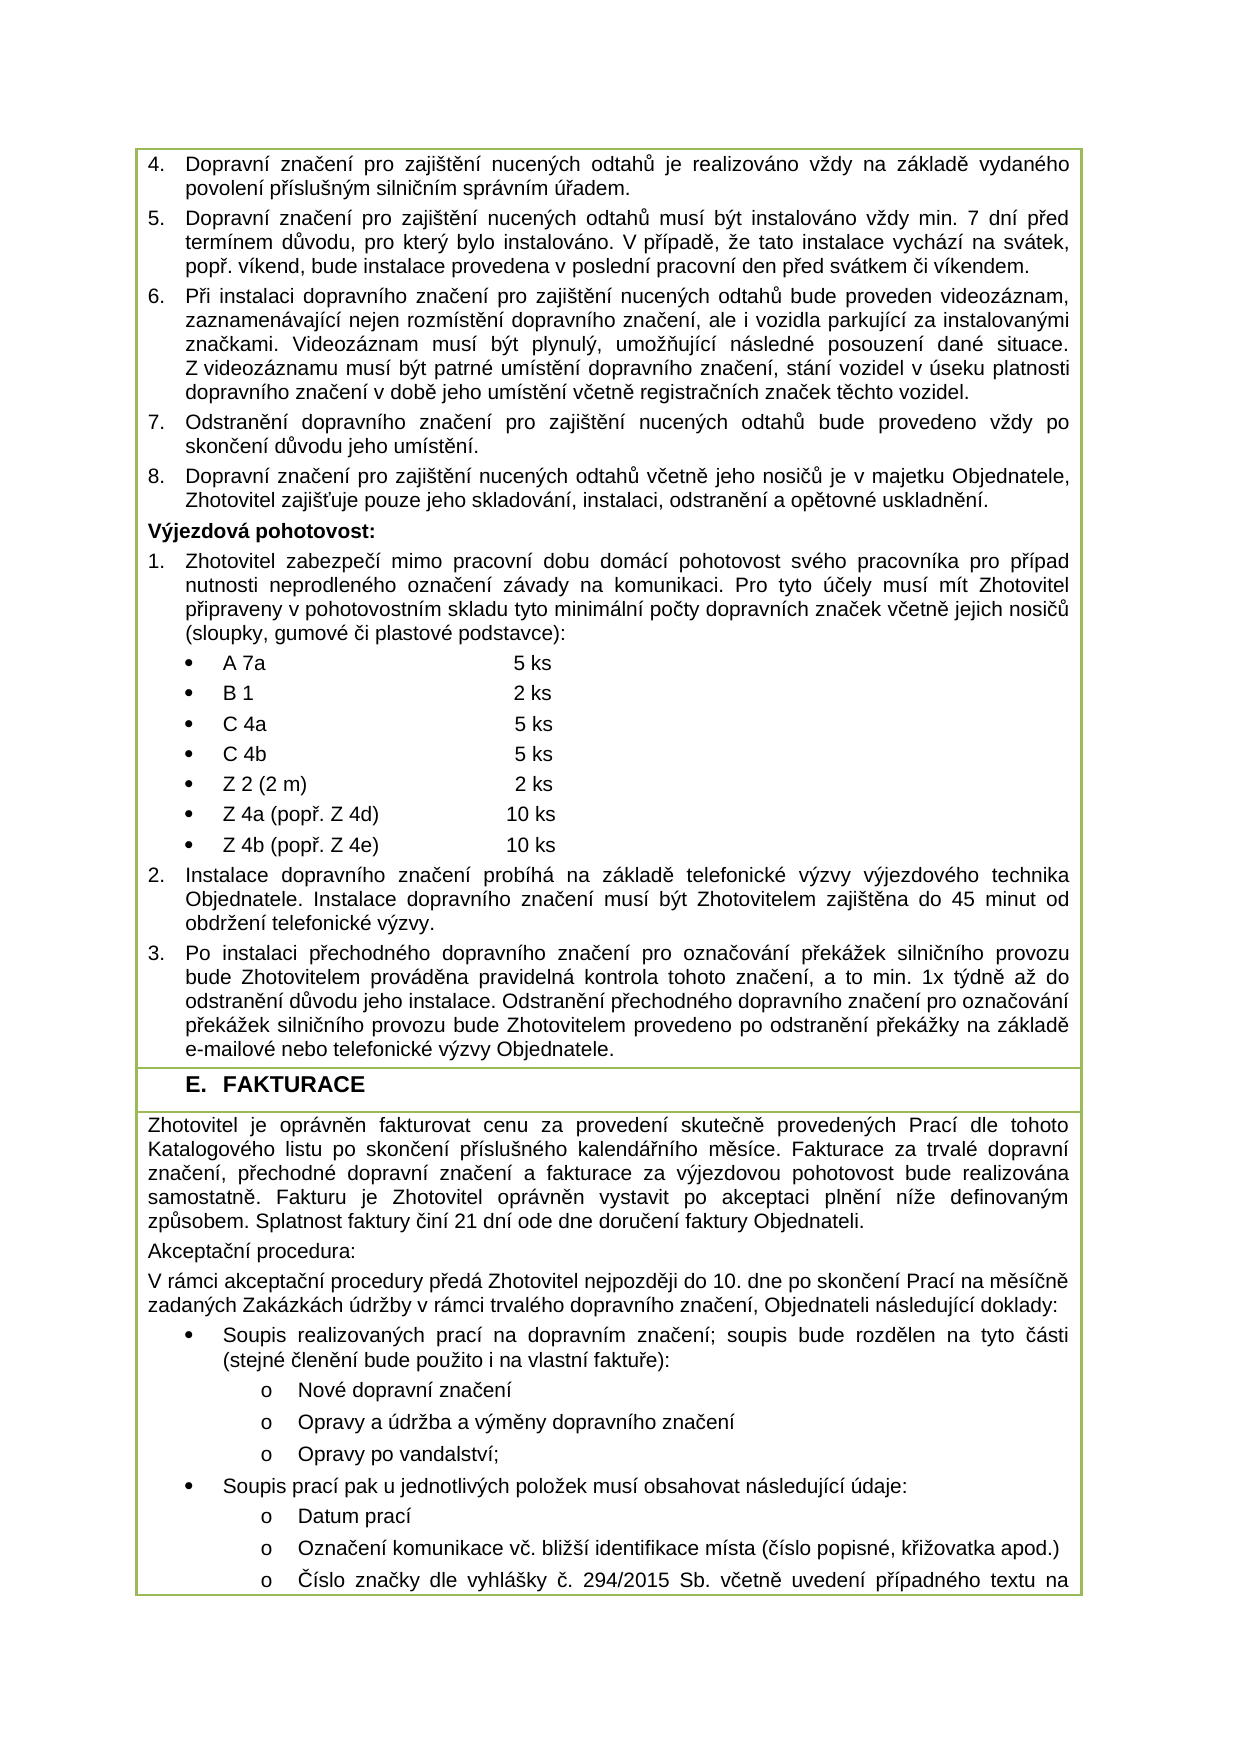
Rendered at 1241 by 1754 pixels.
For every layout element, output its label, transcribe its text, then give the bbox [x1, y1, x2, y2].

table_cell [138, 1113, 1080, 1594]
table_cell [138, 150, 1080, 1067]
table_cell Fakturace [138, 1069, 1080, 1111]
